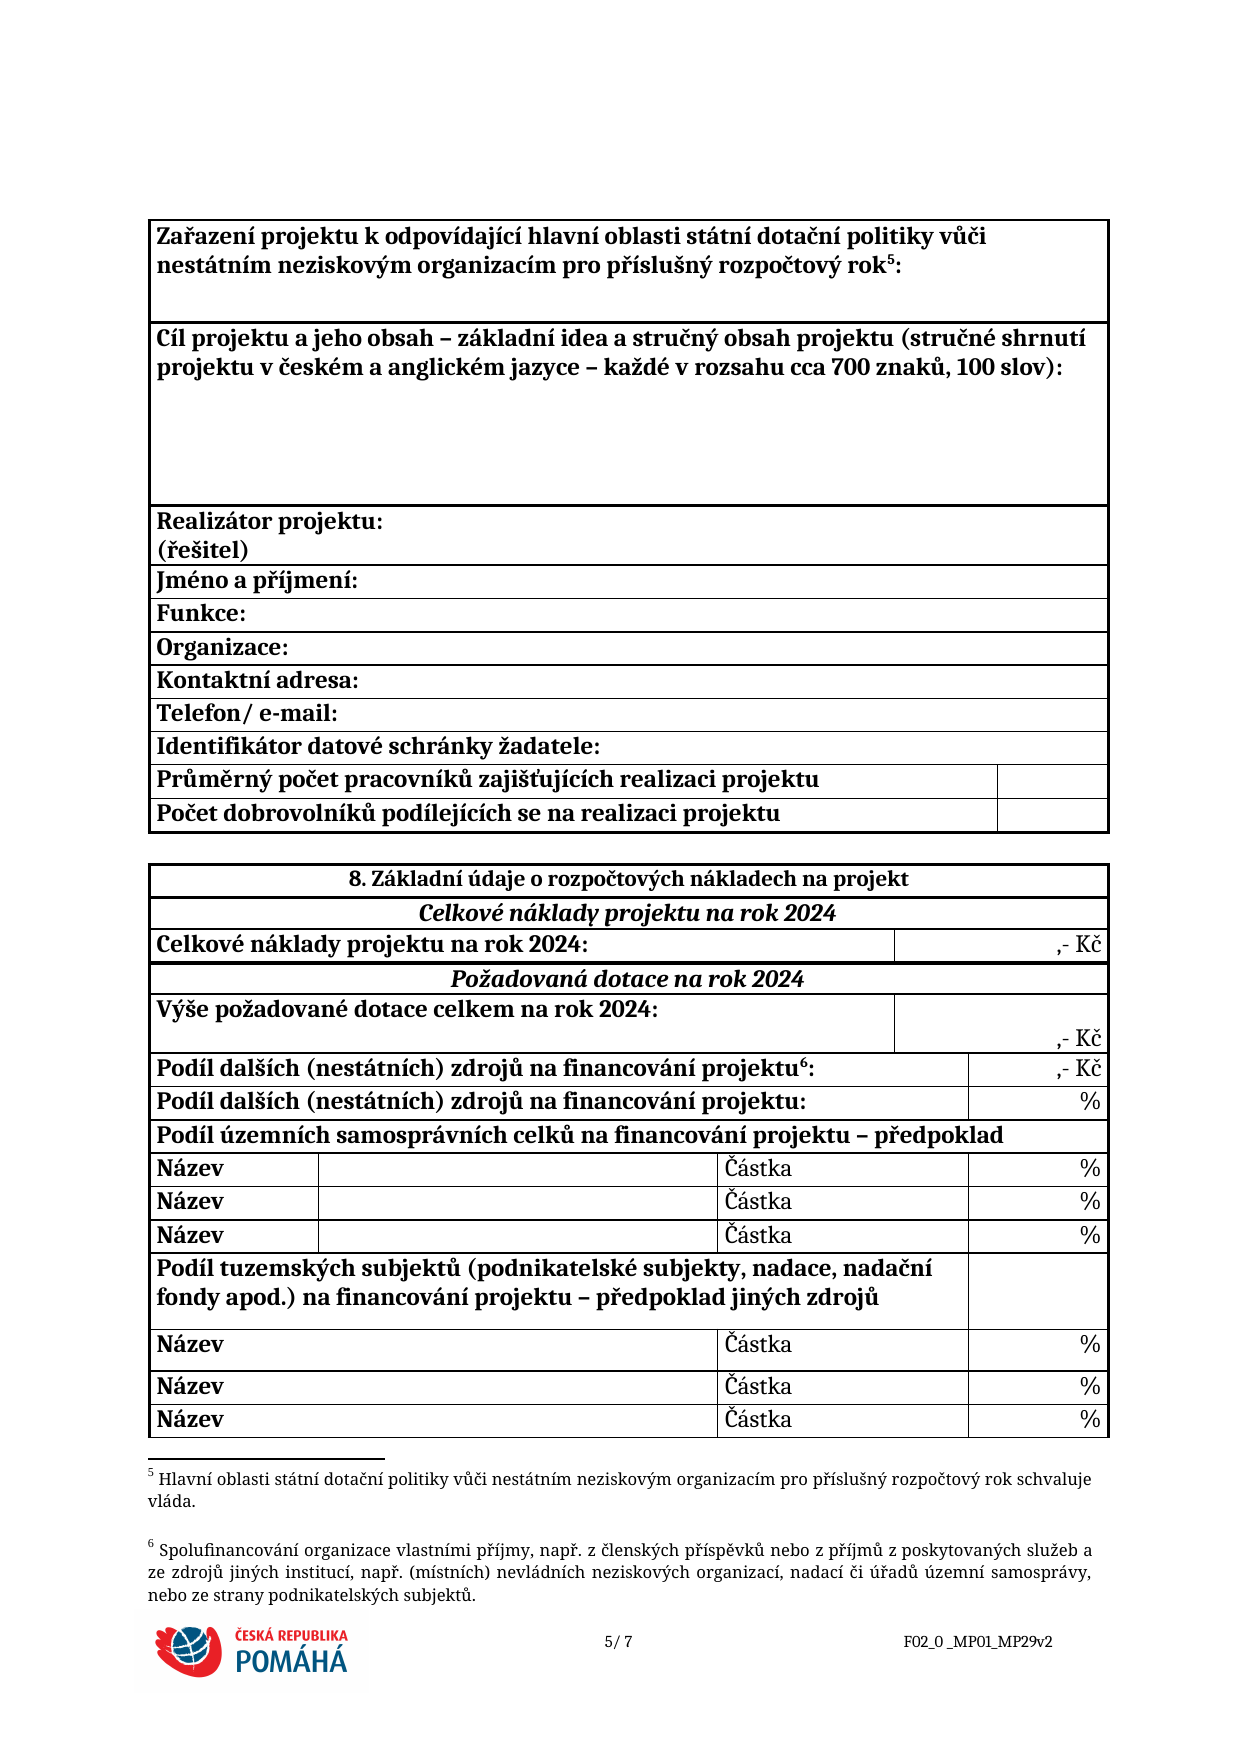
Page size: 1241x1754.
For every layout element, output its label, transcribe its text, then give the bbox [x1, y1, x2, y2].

table_cell [319, 1221, 717, 1252]
table_cell ,- Kč [969, 1054, 1107, 1086]
table_cell Podíl tuzemských subjektů (podnikatelské subjekty, nadace, nadační fondy apod.) na financování projektu – předpoklad jiných zdrojů [151, 1254, 968, 1328]
table_cell % [969, 1405, 1107, 1437]
table_cell Zařazení projektu k odpovídající hlavní oblasti státní dotační politiky vůči nestátním neziskovým organizacím pro příslušný rozpočtový rok: [151, 221, 1107, 321]
table_cell Částka [718, 1405, 968, 1437]
table_cell Název [151, 1372, 717, 1403]
table_cell % [969, 1187, 1107, 1219]
table_cell Kontaktní adresa: [151, 666, 1107, 698]
table_cell Částka [718, 1221, 968, 1252]
table_cell ,- Kč [895, 930, 1107, 961]
table_cell Název [151, 1154, 318, 1186]
table_cell [319, 1187, 717, 1219]
table_cell Název [151, 1405, 717, 1437]
table_cell Podíl dalších (nestátních) zdrojů na financování projektu: [151, 1054, 968, 1086]
table_cell Částka [718, 1154, 968, 1186]
table_cell Počet dobrovolníků podílejících se na realizaci projektu [151, 799, 997, 831]
table_cell % [969, 1154, 1107, 1186]
table_cell [969, 1254, 1107, 1328]
table_cell Částka [718, 1330, 968, 1370]
table_cell Průměrný počet pracovníků zajišťujících realizaci projektu [151, 765, 997, 798]
table_header 8. Základní údaje o rozpočtových nákladech na projekt [151, 866, 1107, 896]
table_cell Název [151, 1187, 318, 1219]
table_cell [998, 799, 1107, 831]
table_cell Podíl dalších (nestátních) zdrojů na financování projektu: [151, 1087, 968, 1119]
table_cell Jméno a příjmení: [151, 566, 1107, 598]
table_cell Výše požadované dotace celkem na rok 2024: [151, 995, 894, 1052]
table_cell [319, 1154, 717, 1186]
table_cell % [969, 1087, 1107, 1119]
table_cell % [969, 1330, 1107, 1370]
table_cell Název [151, 1330, 717, 1370]
table_cell Celkové náklady projektu na rok 2024: [151, 930, 894, 961]
picture [134, 1609, 369, 1693]
table_cell Název [151, 1221, 318, 1252]
table_cell Identifikátor datové schránky žadatele: [151, 732, 1107, 764]
table_cell [998, 765, 1107, 798]
table_cell Telefon/ e-mail: [151, 699, 1107, 731]
table_cell Organizace: [151, 633, 1107, 664]
table_cell Požadovaná dotace na rok 2024 [151, 965, 1107, 993]
table_cell % [969, 1221, 1107, 1252]
table_cell Částka [718, 1187, 968, 1219]
table_cell Částka [718, 1372, 968, 1403]
table_cell Podíl územních samosprávních celků na financování projektu – předpoklad [151, 1121, 1107, 1152]
table_cell Cíl projektu a jeho obsah – základní idea a stručný obsah projektu (stručné shrnutí projektu v českém a anglickém jazyce – každé v rozsahu cca 700 znaků, 100 slov): [151, 324, 1107, 504]
table_cell Celkové náklady projektu na rok 2024 [151, 899, 1107, 928]
table_cell ,- Kč [895, 995, 1107, 1052]
table_cell Funkce: [151, 599, 1107, 631]
table_cell % [969, 1372, 1107, 1403]
table_cell Realizátor projektu: (řešitel) [151, 507, 1107, 564]
